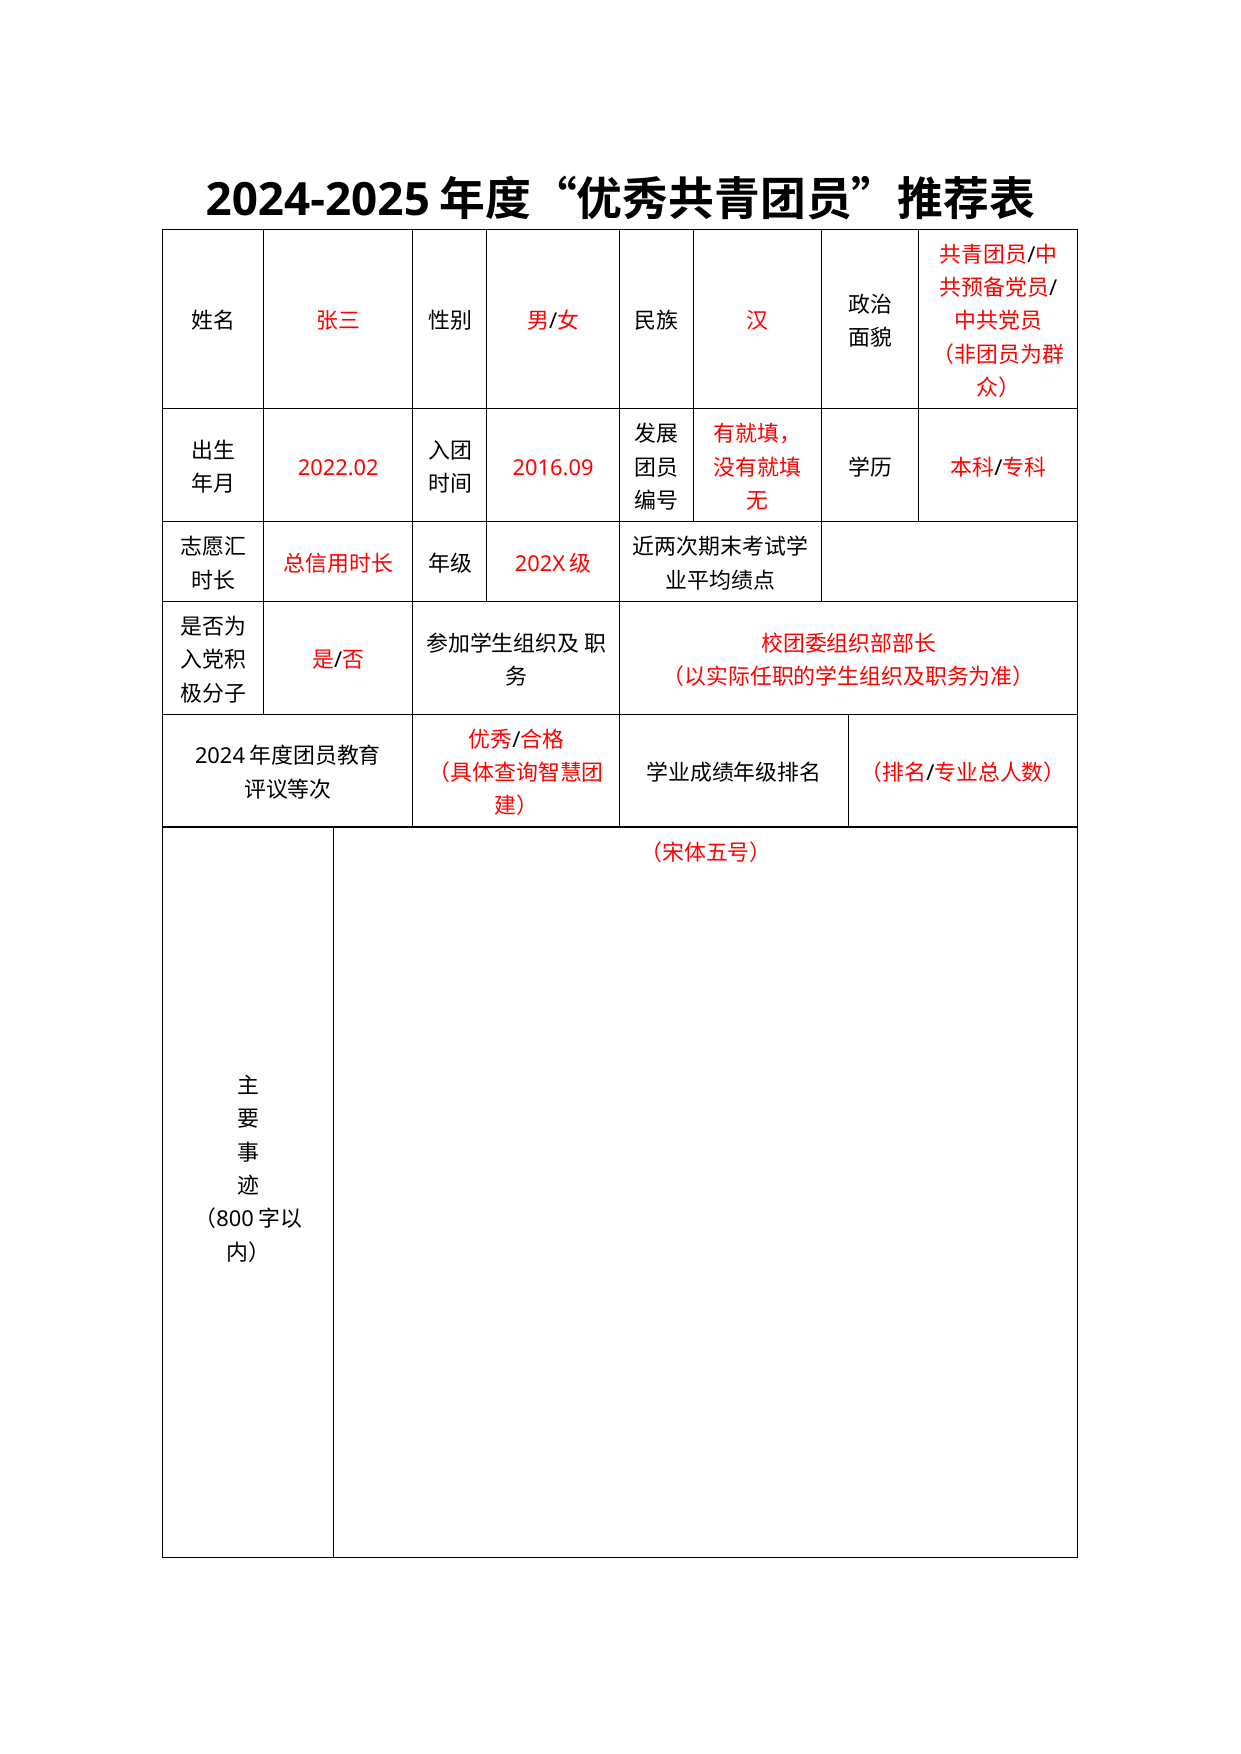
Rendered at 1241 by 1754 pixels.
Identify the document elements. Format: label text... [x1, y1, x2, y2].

table_cell （排名/专业总人数） [849, 715, 1077, 826]
table_cell 学历 [822, 409, 918, 521]
table_cell 近两次期末考试学业平均绩点 [620, 522, 821, 601]
table_header 政治 面貌 [822, 230, 918, 408]
table_cell 参加学生组织及 职务 [413, 602, 619, 713]
table_header 姓名 [163, 230, 263, 408]
table_header 张三 [264, 230, 412, 408]
table_cell 2016.09 [487, 409, 619, 521]
table_cell 校团委组织部部长 （以实际任职的学生组织及职务为准） [620, 602, 1077, 713]
table_cell 2022.02 [264, 409, 412, 521]
table_cell 年级 [413, 522, 486, 601]
table_cell 是否为入党积极分子 [163, 602, 263, 713]
table_cell 有就填，没有就填无 [694, 409, 821, 521]
table_cell 总信用时长 [264, 522, 412, 601]
table_cell 学业成绩年级排名 [620, 715, 848, 826]
table_cell 202X级 [487, 522, 619, 601]
table_cell 发展团员编号 [620, 409, 693, 521]
table_header 性别 [413, 230, 486, 408]
table_header 共青团员/中共预备党员/中共党员 （非团员为群众） [919, 230, 1077, 408]
table_cell 本科/专科 [919, 409, 1077, 521]
table_cell 志愿汇时长 [163, 522, 263, 601]
table_cell 入团时间 [413, 409, 486, 521]
table_cell 主 要 事 迹 （800字以内） [163, 828, 333, 1557]
table_header 汉 [694, 230, 821, 408]
table_cell 出生 年月 [163, 409, 263, 521]
table_cell 2024年度团员教育 评议等次 [163, 715, 412, 826]
table_cell 是/否 [264, 602, 412, 713]
table_cell [822, 522, 1077, 601]
table_header 民族 [620, 230, 693, 408]
text 2024-2025年度“优秀共青团员”推荐表 [187, 162, 1053, 228]
table_header 男/女 [487, 230, 619, 408]
table_cell 优秀/合格 （具体查询智慧团建） [413, 715, 619, 826]
table_cell （宋体五号） [334, 828, 1077, 1557]
